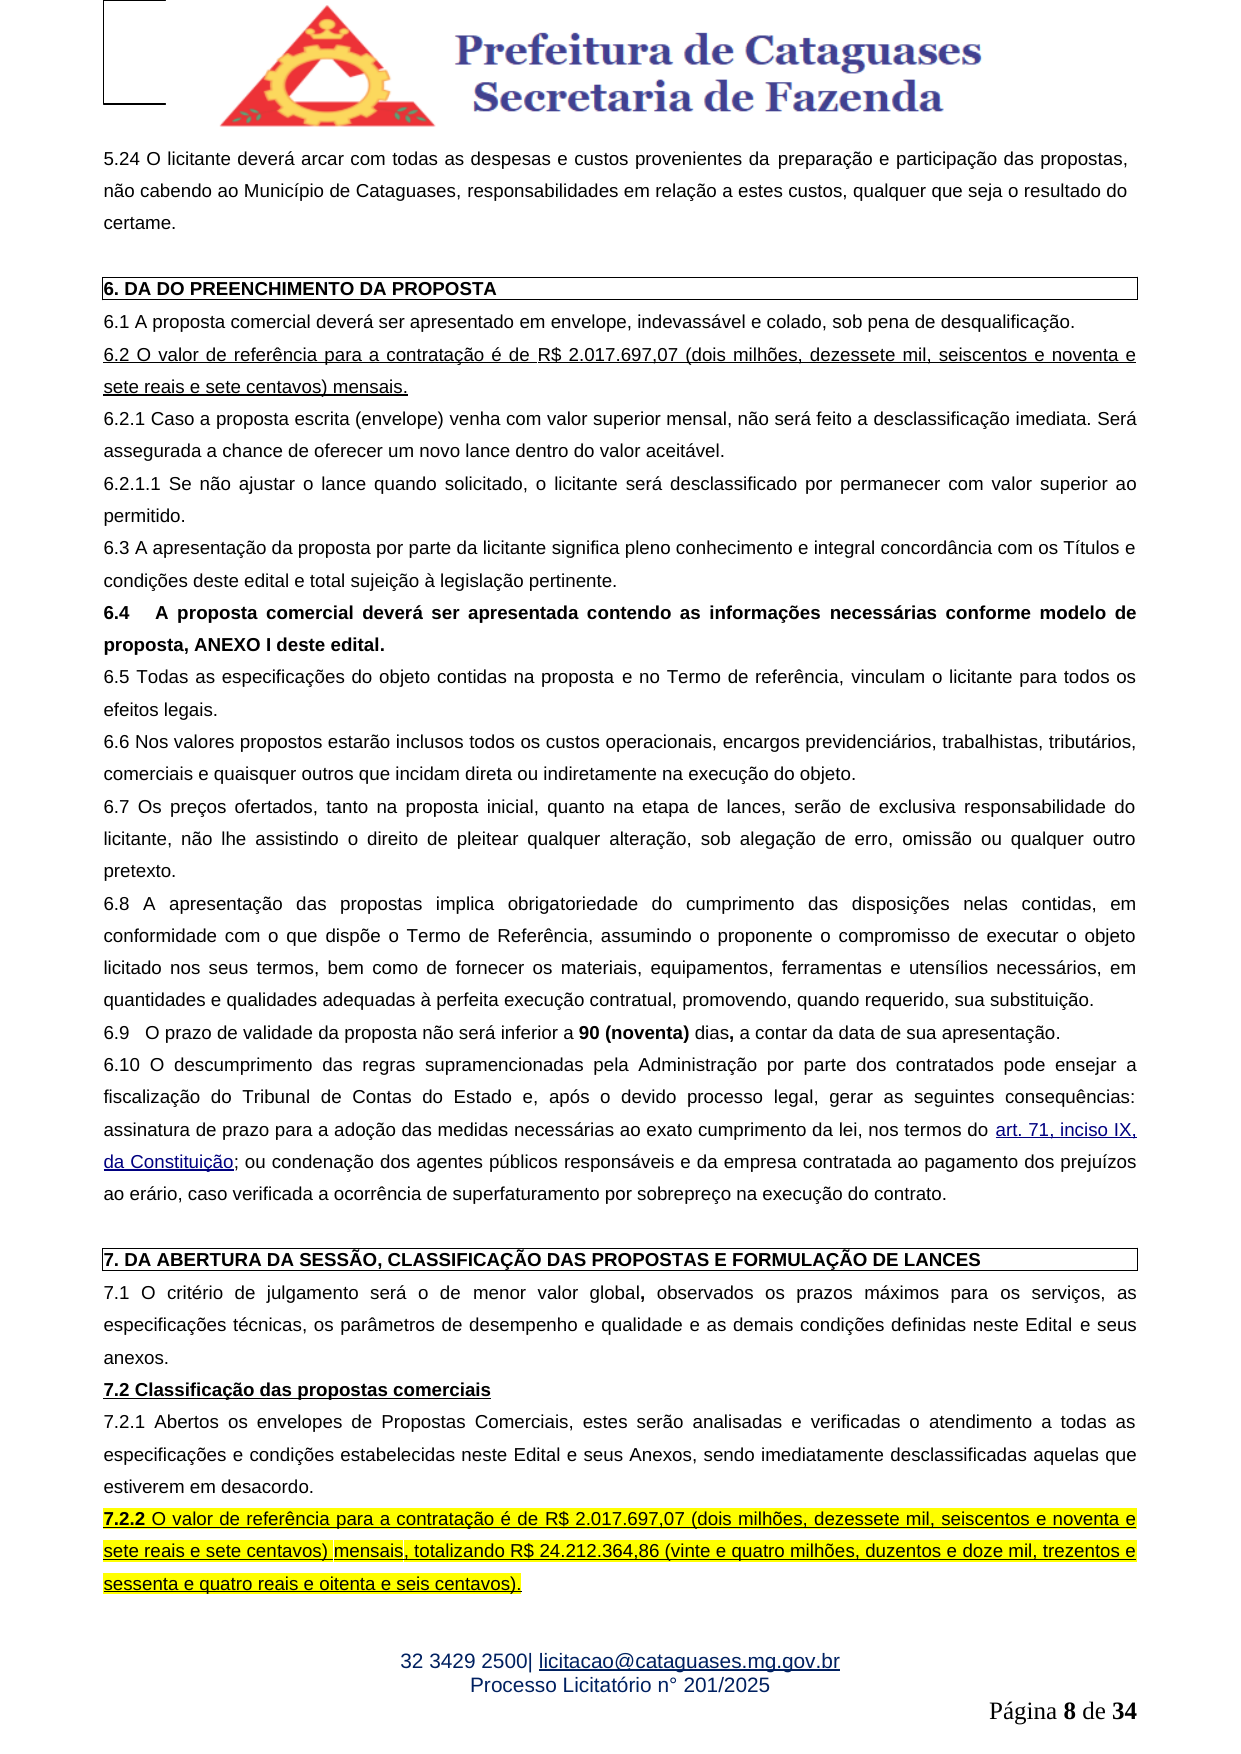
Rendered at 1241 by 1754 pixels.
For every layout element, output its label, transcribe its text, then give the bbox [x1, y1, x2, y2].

text 7.2.1 Abertos os envelopes de Propostas Comerciais, estes serão analisadas e verificadas o atendimento a todas as especificações e condições estabelecidas neste Edital e seus Anexos, sendo imediatamente desclassificadas aquelas que estiverem em desacordo. [103, 1411, 1137, 1497]
list 6.2.1 Caso a proposta escrita (envelope) venha com valor superior mensal, não será feito a desclassificação imediata. Será assegurada a chance de oferecer um novo lance dentro do valor aceitável. [103, 408, 1137, 462]
list DA ABERTURA DA SESSÃO, CLASSIFICAÇÃO DAS PROPOSTAS E FORMULAÇÃO DE LANCES [103, 1249, 1137, 1270]
list 6.8 A apresentação das propostas implica obrigatoriedade do cumprimento das disposições nelas contidas, em conformidade com o que dispõe o Termo de Referência, assumindo o proponente o compromisso de executar o objeto licitado nos seus termos, bem como de fornecer os materiais, equipamentos, ferramentas e utensílios necessários, em quantidades e qualidades adequadas à perfeita execução contratual, promovendo, quando requerido, sua substituição. [103, 892, 1137, 1011]
list 7.2.2 O valor de referência para a contratação é de R$ 2.017.697,07 (dois milhões, dezessete mil, seiscentos e noventa e sete reais e sete centavos) mensais, totalizando R$ 24.212.364,86 (vinte e quatro milhões, duzentos e doze mil, trezentos e sessenta e quatro reais e oitenta e seis centavos). [103, 1560, 1137, 1594]
list 6.5 Todas as especificações do objeto contidas na proposta e no Termo de referência, vinculam o licitante para todos os efeitos legais. [103, 666, 1137, 720]
list 6.10 O descumprimento das regras supramencionadas pela Administração por parte dos contratados pode ensejar a fiscalização do Tribunal de Contas do Estado e, após o devido processo legal, gerar as seguintes consequências: assinatura de prazo para a adoção das medidas necessárias ao exato cumprimento da lei, nos termos do art. 71, inciso IX, da Constituição; ou condenação dos agentes públicos responsáveis e da empresa contratada ao pagamento dos prejuízos ao erário, caso verificada a ocorrência de superfaturamento por sobrepreço na execução do contrato. [103, 1054, 1137, 1204]
list 6.2 O valor de referência para a contratação é de R$ 2.017.697,07 (dois milhões, dezessete mil, seiscentos e noventa e sete reais e sete centavos) mensais. [103, 343, 1137, 397]
list 6.6 Nos valores propostos estarão inclusos todos os custos operacionais, encargos previdenciários, trabalhistas, tributários, comerciais e quaisquer outros que incidam direta ou indiretamente na execução do objeto. [103, 731, 1137, 785]
text 7.2 Classificação das propostas comerciais [103, 1379, 1137, 1400]
list 6.9 O prazo de validade da proposta não será inferior a 90 (noventa) dias, a contar da data de sua apresentação. [103, 1021, 1137, 1043]
text 6.4 A proposta comercial deverá ser apresentada contendo as informações necessárias conforme modelo de proposta, ANEXO I deste edital. [103, 602, 1137, 656]
text 6. DA DO PREENCHIMENTO DA PROPOSTA [103, 278, 1137, 299]
list 5.24 O licitante deverá arcar com todas as despesas e custos provenientes da preparação e participação das propostas, não cabendo ao Município de Cataguases, responsabilidades em relação a estes custos, qualquer que seja o resultado do certame. [103, 147, 1128, 234]
picture [165, 0, 1075, 148]
list 7.2.2 O valor de referência para a contratação é de R$ 2.017.697,07 (dois milhões, dezessete mil, seiscentos e noventa e sete reais e sete centavos) mensais, totalizando R$ 24.212.364,86 (vinte e quatro milhões, duzentos e doze mil, trezentos e sessenta e quatro reais e oitenta e seis centavos). [103, 1529, 1137, 1559]
list 6.2.1.1 Se não ajustar o lance quando solicitado, o licitante será desclassificado por permanecer com valor superior ao permitido. [103, 472, 1137, 526]
list 6.7 Os preços ofertados, tanto na proposta inicial, quanto na etapa de lances, serão de exclusiva responsabilidade do licitante, não lhe assistindo o direito de pleitear qualquer alteração, sob alegação de erro, omissão ou qualquer outro pretexto. [103, 795, 1137, 882]
text 7.1 O critério de julgamento será o de menor valor global, observados os prazos máximos para os serviços, as especificações técnicas, os parâmetros de desempenho e qualidade e as demais condições definidas neste Edital e seus anexos. [103, 1282, 1137, 1368]
text 6.3 A apresentação da proposta por parte da licitante significa pleno conhecimento e integral concordância com os Títulos e condições deste edital e total sujeição à legislação pertinente. [103, 537, 1137, 591]
list 6.1 A proposta comercial deverá ser apresentado em envelope, indevassável e colado, sob pena de desqualificação. [103, 311, 1137, 333]
